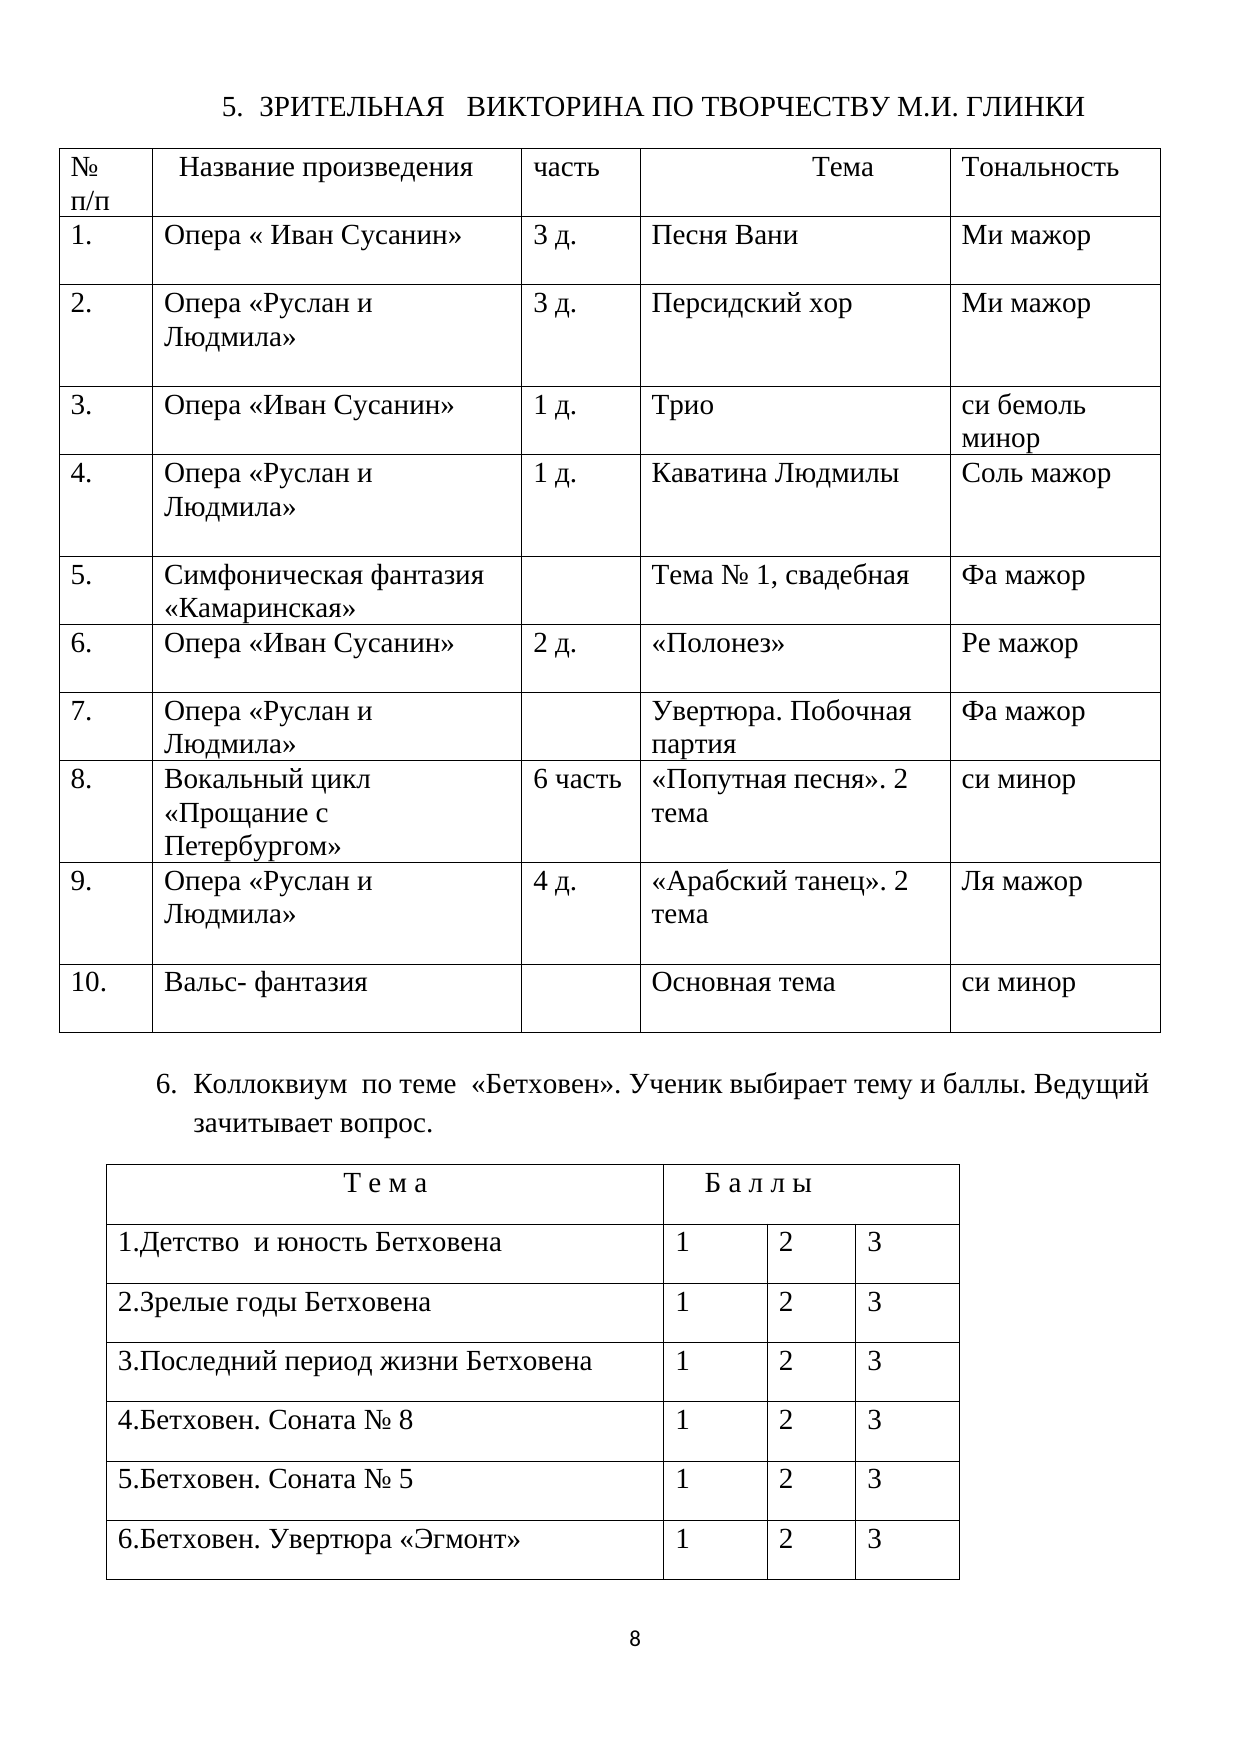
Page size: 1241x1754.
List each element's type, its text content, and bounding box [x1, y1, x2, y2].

list ЗРИТЕЛЬНАЯ ВИКТОРИНА ПО ТВОРЧЕСТВУ М.И. ГЛИНКИ [156, 89, 1152, 122]
table_cell Опера «Иван Сусанин» [153, 387, 521, 454]
table_cell 3 [856, 1462, 959, 1520]
table_header Тональность [951, 149, 1160, 216]
table_cell 4 д. [522, 863, 640, 963]
table_cell 3 д. [522, 217, 640, 284]
table_cell Фа мажор [951, 693, 1160, 760]
table_cell Ре мажор [951, 625, 1160, 692]
table_cell 1 д. [522, 455, 640, 556]
table_cell 1 [664, 1343, 767, 1401]
table_cell Опера « Иван Сусанин» [153, 217, 521, 284]
table_cell 3 [856, 1284, 959, 1342]
table_cell «Полонез» [641, 625, 950, 692]
table_cell 2 [768, 1402, 855, 1461]
table_cell си минор [951, 761, 1160, 862]
table_cell 2 [768, 1462, 855, 1520]
table_cell 2. [60, 285, 152, 386]
table_cell 2 [768, 1343, 855, 1401]
table_cell 3.Последний период жизни Бетховена [107, 1343, 663, 1401]
table_cell 5. [60, 557, 152, 624]
table_cell [522, 965, 640, 1032]
table_cell 6. [60, 625, 152, 692]
table_cell 2 [768, 1225, 855, 1283]
table_cell 1 [664, 1462, 767, 1520]
table_cell Опера «Руслан и Людмила» [153, 285, 521, 386]
table_header № п/п [60, 149, 152, 216]
table_cell 1 [664, 1284, 767, 1342]
table_cell [522, 557, 640, 624]
table_cell Ля мажор [951, 863, 1160, 963]
table_cell Персидский хор [641, 285, 950, 386]
table_cell Симфоническая фантазия «Камаринская» [153, 557, 521, 624]
table_cell 4. [60, 455, 152, 556]
table_cell 7. [60, 693, 152, 760]
table_cell 3 [856, 1343, 959, 1401]
table_cell Фа мажор [951, 557, 1160, 624]
table_cell си бемоль минор [951, 387, 1160, 454]
list Коллоквиум по теме «Бетховен». Ученик выбирает тему и баллы. Ведущий зачитывает вопрос. [156, 1066, 1152, 1138]
table_cell Основная тема [641, 965, 950, 1032]
table_cell 3. [60, 387, 152, 454]
table_cell 9. [60, 863, 152, 963]
table_cell Вокальный цикл «Прощание с Петербургом» [153, 761, 521, 862]
table_cell Ми мажор [951, 217, 1160, 284]
table_cell [522, 693, 640, 760]
table_header часть [522, 149, 640, 216]
table_cell 3 [856, 1521, 959, 1579]
table_cell Трио [641, 387, 950, 454]
table_cell Опера «Руслан и Людмила» [153, 693, 521, 760]
table_cell 5.Бетховен. Соната № 5 [107, 1462, 663, 1520]
table_cell Увертюра. Побочная партия [641, 693, 950, 760]
table_cell 10. [60, 965, 152, 1032]
table_header Название произведения [153, 149, 521, 216]
table_cell 1.Детство и юность Бетховена [107, 1225, 663, 1283]
table_cell си минор [951, 965, 1160, 1032]
table_cell 1 [664, 1521, 767, 1579]
table_cell 4.Бетховен. Соната № 8 [107, 1402, 663, 1461]
table_cell Опера «Иван Сусанин» [153, 625, 521, 692]
table_cell Вальс- фантазия [153, 965, 521, 1032]
table_cell Соль мажор [951, 455, 1160, 556]
table_cell 2 д. [522, 625, 640, 692]
table_cell 6.Бетховен. Увертюра «Эгмонт» [107, 1521, 663, 1579]
table_cell 3 [856, 1402, 959, 1461]
table_cell Каватина Людмилы [641, 455, 950, 556]
table_cell «Попутная песня». 2 тема [641, 761, 950, 862]
table_cell 8. [60, 761, 152, 862]
table_cell 3 д. [522, 285, 640, 386]
table_header Тема [641, 149, 950, 216]
table_cell Опера «Руслан и Людмила» [153, 455, 521, 556]
table_cell 2 [768, 1284, 855, 1342]
table_cell Опера «Руслан и Людмила» [153, 863, 521, 963]
table_cell 1 д. [522, 387, 640, 454]
table_header Б а л л ы [664, 1165, 959, 1223]
table_header Т е м а [107, 1165, 663, 1223]
table_cell 3 [856, 1225, 959, 1283]
table_cell 1. [60, 217, 152, 284]
table_cell «Арабский танец». 2 тема [641, 863, 950, 963]
table_cell Песня Вани [641, 217, 950, 284]
table_cell Тема № 1, свадебная [641, 557, 950, 624]
table_cell 2 [768, 1521, 855, 1579]
table_cell 2.Зрелые годы Бетховена [107, 1284, 663, 1342]
table_cell 1 [664, 1402, 767, 1461]
table_cell 1 [664, 1225, 767, 1283]
table_cell 6 часть [522, 761, 640, 862]
table_cell Ми мажор [951, 285, 1160, 386]
